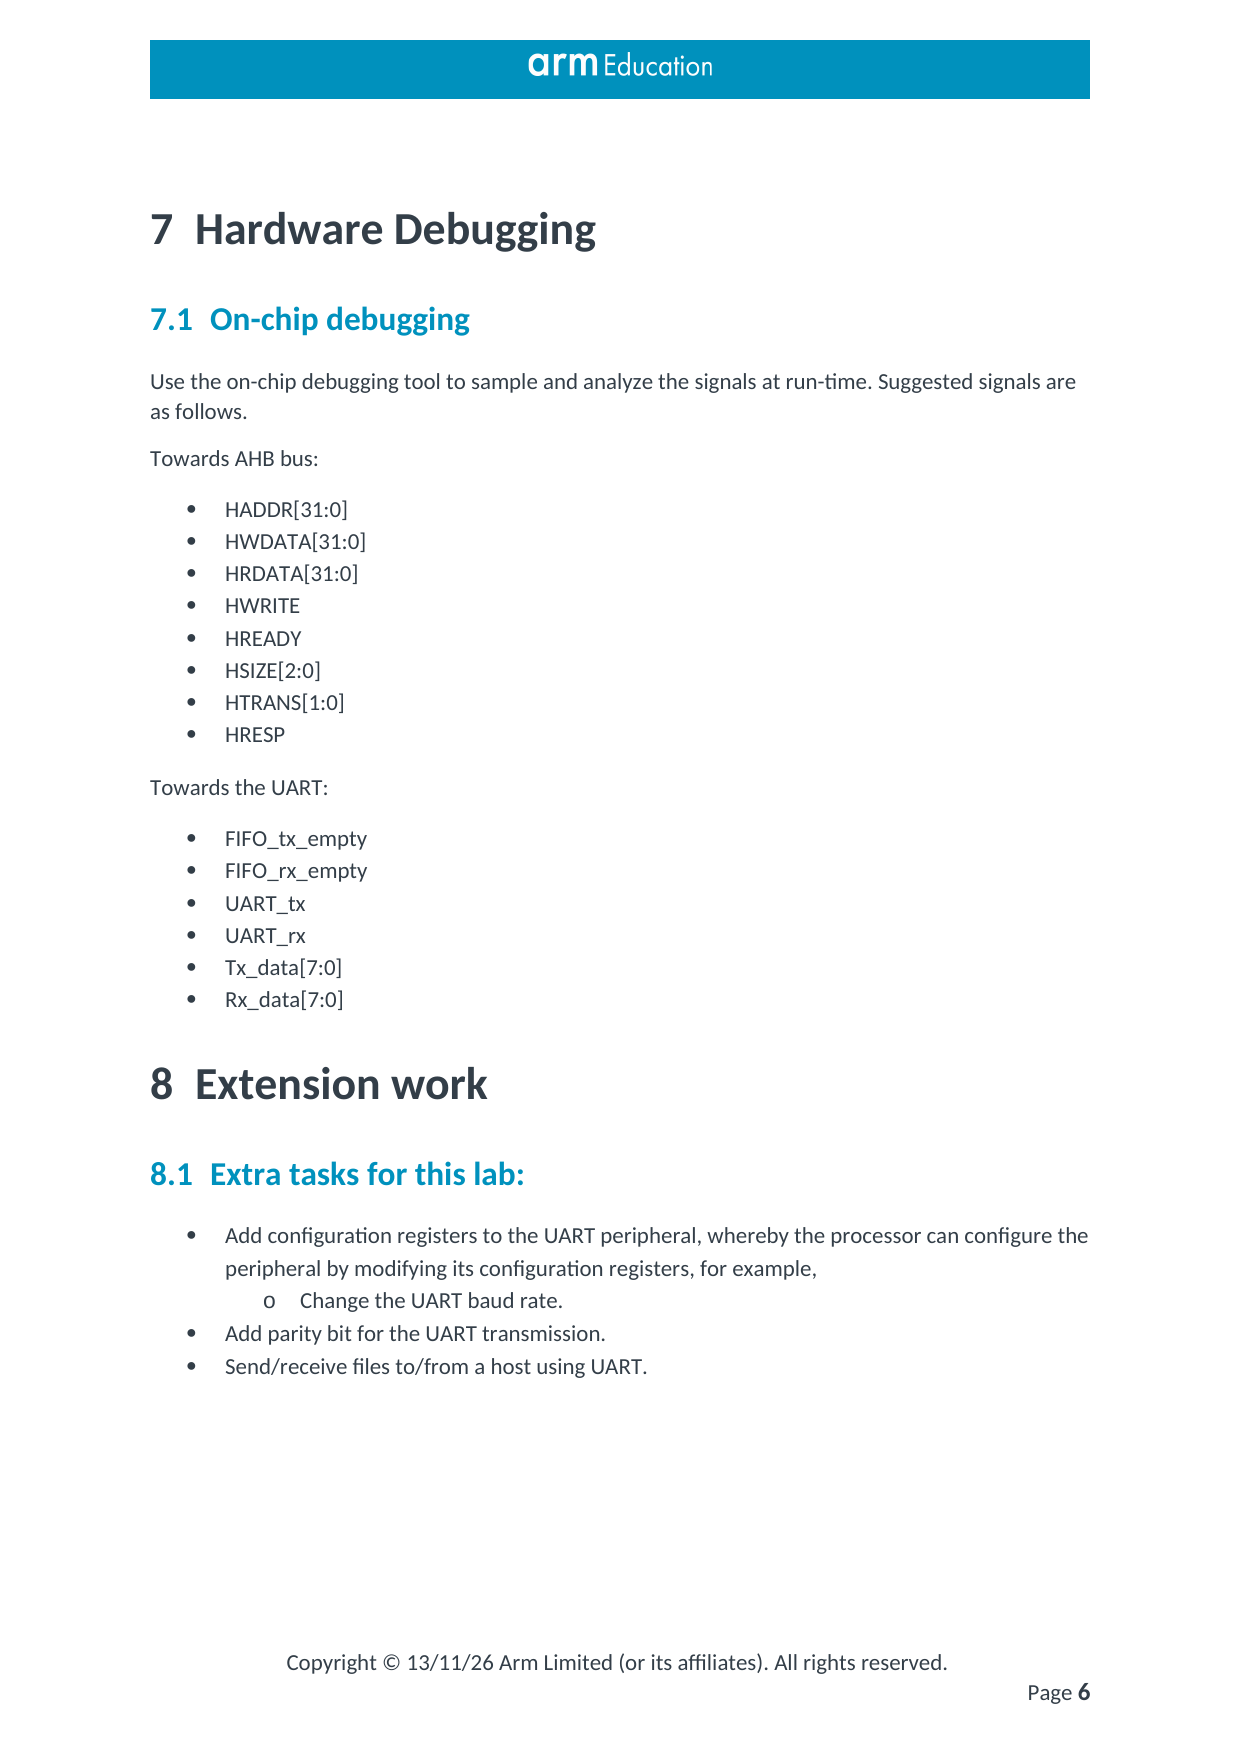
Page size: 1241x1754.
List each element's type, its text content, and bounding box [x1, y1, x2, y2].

list Change the UART baud rate. [262, 1286, 1090, 1315]
subtitle On-chip debugging [150, 298, 1090, 338]
text Towards AHB bus: [150, 444, 1090, 472]
list Send/receive files to/from a host using UART. [187, 1352, 1090, 1380]
subtitle Hardware Debugging [150, 200, 1090, 256]
picture [529, 54, 548, 75]
list HADDR[31:0] [187, 495, 1090, 523]
list Add parity bit for the UART transmission. [187, 1319, 1090, 1348]
list HRESP [187, 720, 1090, 748]
list HTRANS[1:0] [187, 688, 1090, 716]
list HREADY [187, 624, 1090, 652]
list FIFO_tx_empty [187, 824, 1090, 852]
list Add configuration registers to the UART peripheral, whereby the processor can configure the peripheral by modifying its configuration registers, for example, [187, 1222, 1090, 1282]
list HWRITE [187, 591, 1090, 619]
list HSIZE[2:0] [187, 656, 1090, 684]
picture [606, 55, 615, 75]
list FIFO_rx_empty [187, 856, 1090, 884]
picture [570, 54, 597, 75]
subtitle Extra tasks for this lab: [150, 1153, 1090, 1193]
list Tx_data[7:0] [187, 953, 1090, 981]
list UART_rx [187, 921, 1090, 949]
picture [554, 54, 566, 75]
subtitle Extension work [150, 1055, 1090, 1111]
text Towards the UART: [150, 773, 1090, 801]
list HRDATA[31:0] [187, 559, 1090, 587]
list Rx_data[7:0] [187, 985, 1090, 1013]
picture [675, 58, 679, 75]
list HWDATA[31:0] [187, 527, 1090, 555]
list UART_tx [187, 889, 1090, 917]
text Use the on-chip debugging tool to sample and analyze the signals at run-time. Suggested signals are as follows. [150, 367, 1090, 425]
